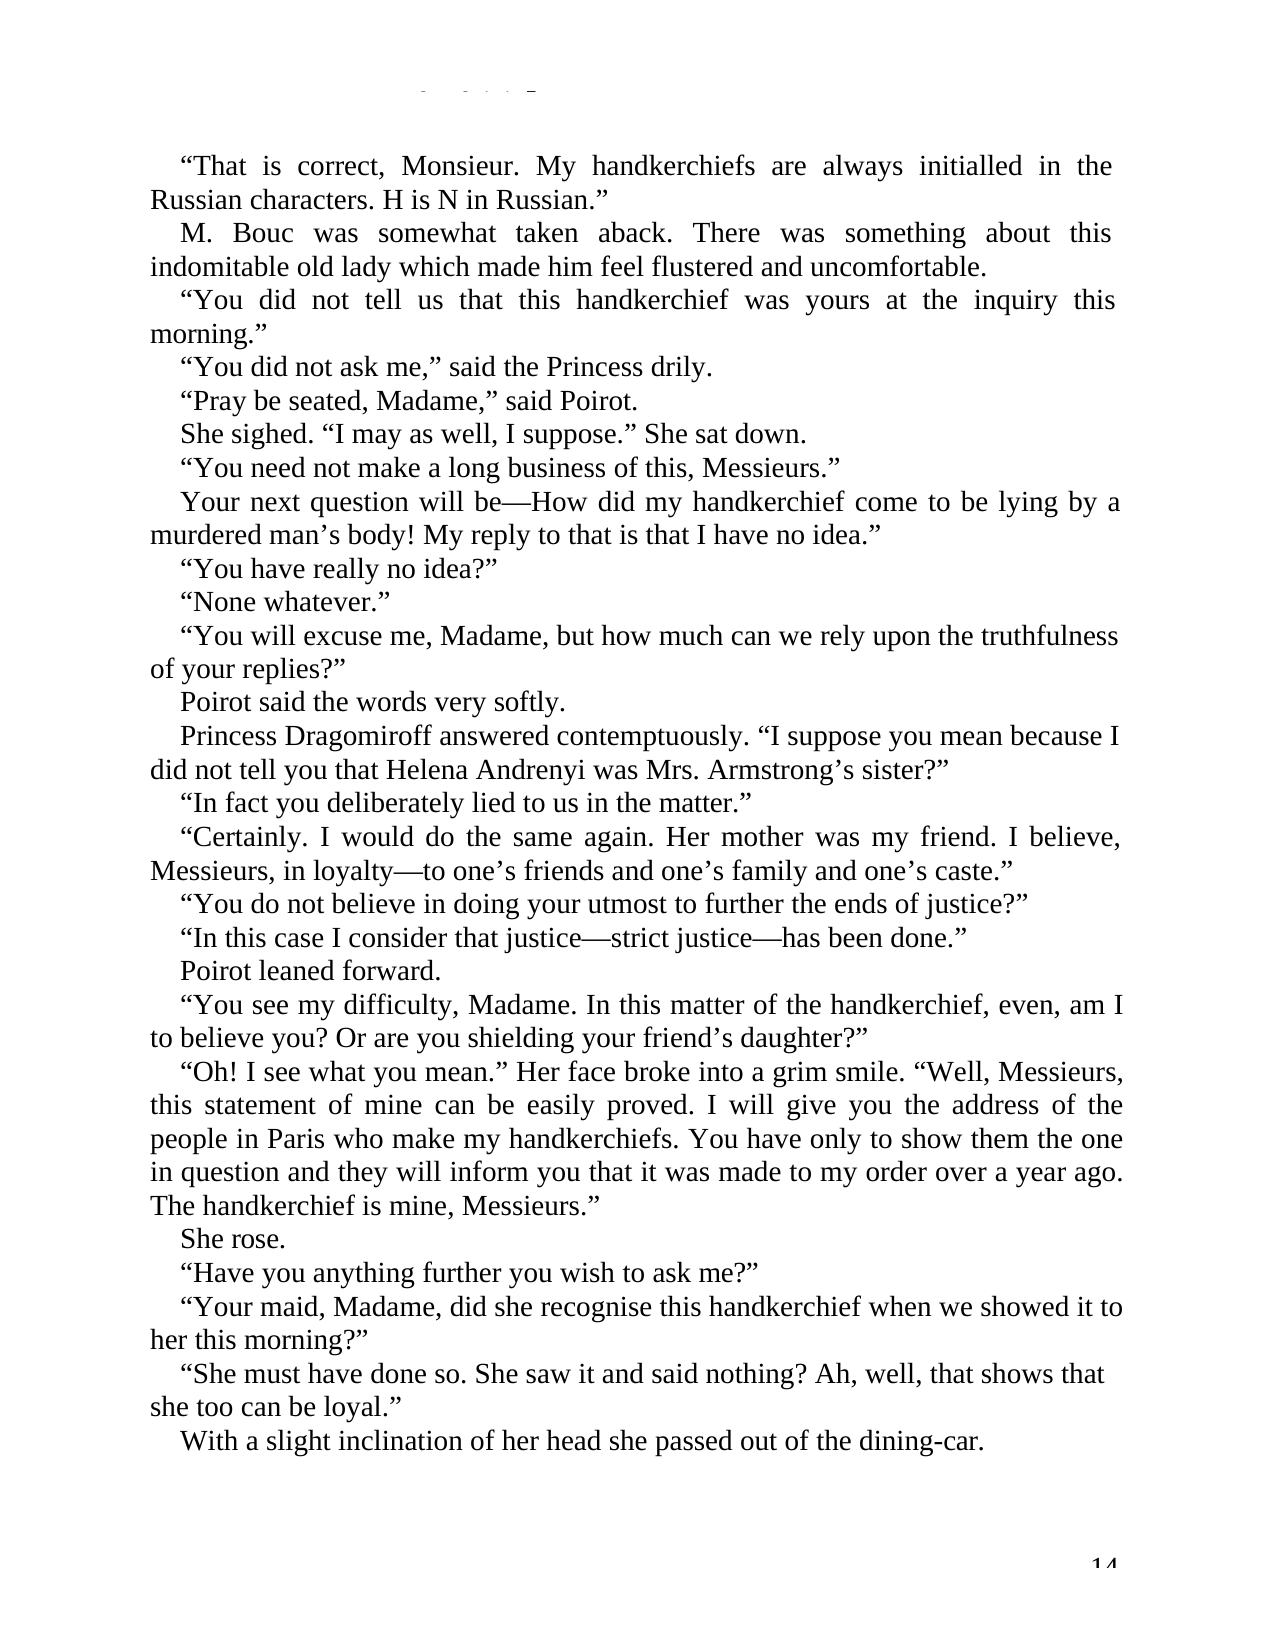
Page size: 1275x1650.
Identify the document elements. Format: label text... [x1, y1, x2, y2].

text “You did not ask me,” said the Princess drily. “Pray be seated, Madame,” said Poirot. [180, 349, 764, 417]
text Poirot said the words very softly. [180, 685, 1137, 718]
text “You do not believe in doing your utmost to further the ends of justice?” “In this case I consider that justice—strict justice—has been done.” Poirot leaned forward. [180, 886, 1036, 987]
text “Oh! I see what you mean.” Her face broke into a grim smile. “Well, Messieurs, this statement of mine can be easily proved. I will give you the address of the people in Paris who make my handkerchiefs. You have only to show them the one in question and they will inform you that it was made to my order over a year ago. The handkerchief is mine, Messieurs.” [150, 1054, 1126, 1222]
text M. Bouc was somewhat taken aback. There was something about this indomitable old lady which made him feel flustered and uncomfortable. [150, 215, 1137, 282]
text “In fact you deliberately lied to us in the matter.” [180, 786, 1137, 819]
text “You see my difficulty, Madame. In this matter of the handkerchief, even, am I to believe you? Or are you shielding your friend’s daughter?” [150, 987, 1125, 1054]
text With a slight inclination of her head she passed out of the dining-car. [180, 1423, 1137, 1456]
text She rose. [180, 1222, 1137, 1255]
text She sighed. “I may as well, I suppose.” She sat down. “You need not make a long business of this, Messieurs.” [180, 417, 868, 484]
text Princess Dragomiroff answered contemptuously. “I suppose you mean because I did not tell you that Helena Andrenyi was Mrs. Armstrong’s sister?” [150, 718, 1137, 786]
text “That is correct, Monsieur. My handkerchiefs are always initialled in the Russian characters. H is N in Russian.” [150, 148, 1137, 215]
text “You did not tell us that this handkerchief was yours at the inquiry this morning.” [150, 282, 1137, 349]
text “You have really no idea?” “None whatever.” [180, 551, 517, 618]
text Your next question will be—How did my handkerchief come to be lying by a murdered man’s body! My reply to that is that I have no idea.” [150, 484, 1137, 551]
text “She must have done so. She saw it and said nothing? Ah, well, that shows that she too can be loyal.” [150, 1356, 1137, 1423]
text “Your maid, Madame, did she recognise this handkerchief when we showed it to her this morning?” [150, 1289, 1137, 1356]
text “Have you anything further you wish to ask me?” [180, 1255, 1137, 1289]
text “You will excuse me, Madame, but how much can we rely upon the truthfulness of your replies?” [150, 618, 1137, 685]
text “Certainly. I would do the same again. Her mother was my friend. I believe, Messieurs, in loyalty—to one’s friends and one’s family and one’s caste.” [150, 819, 1127, 886]
